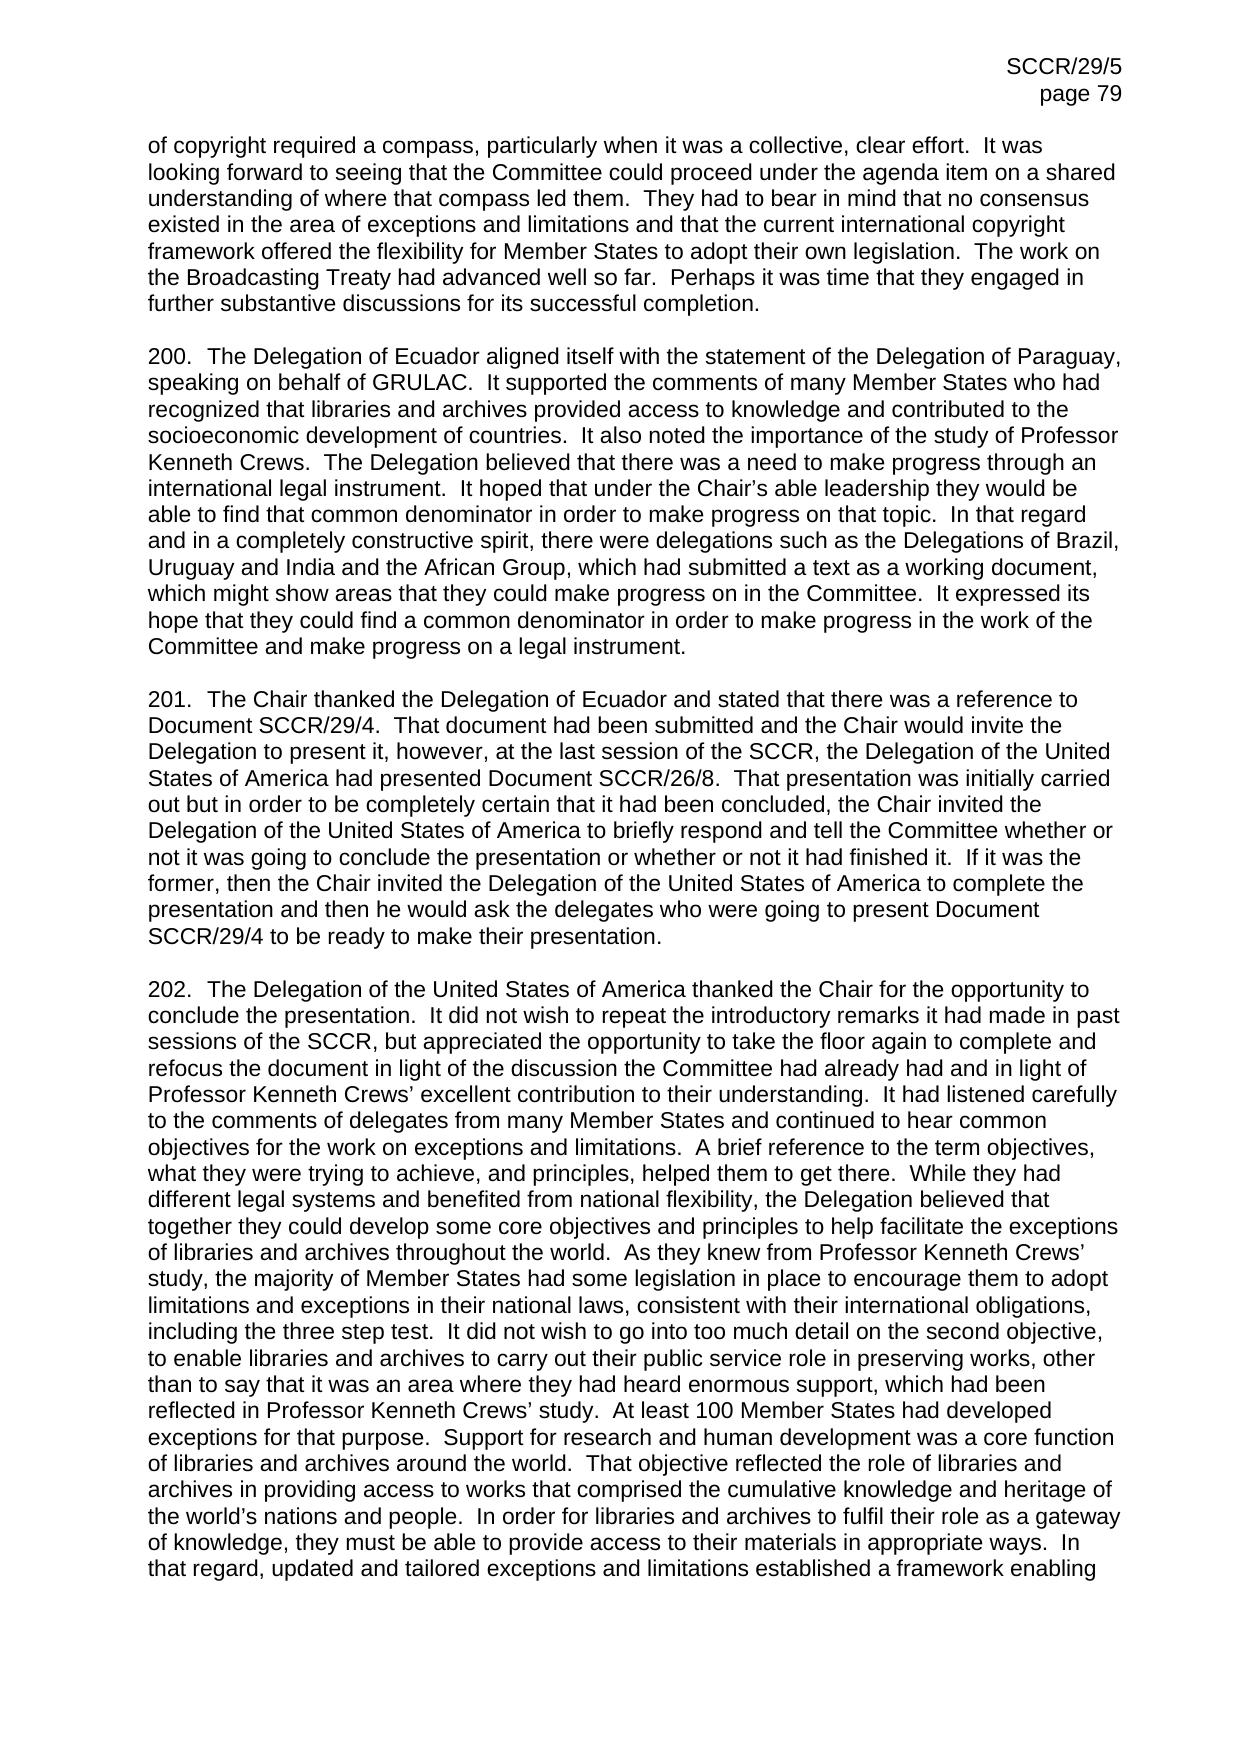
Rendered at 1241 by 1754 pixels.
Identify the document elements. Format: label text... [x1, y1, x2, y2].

list The Delegation of Ecuador aligned itself with the statement of the Delegation of Paraguay, speaking on behalf of GRULAC. It supported the comments of many Member States who had recognized that libraries and archives provided access to knowledge and contributed to the socioeconomic development of countries. It also noted the importance of the study of Professor Kenneth Crews. The Delegation believed that there was a need to make progress through an international legal instrument. It hoped that under the Chair’s able leadership they would be able to find that common denominator in order to make progress on that topic. In that regard and in a completely constructive spirit, there were delegations such as the Delegations of Brazil, Uruguay and India and the African Group, which had submitted a text as a working document, which might show areas that they could make progress on in the Committee. It expressed its hope that they could find a common denominator in order to make progress in the work of the Committee and make progress on a legal instrument. [148, 343, 1122, 659]
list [148, 132, 1122, 317]
list The Chair thanked the Delegation of Ecuador and stated that there was a reference to Document SCCR/29/4. That document had been submitted and the Chair would invite the Delegation to present it, however, at the last session of the SCCR, the Delegation of the United States of America had presented Document SCCR/26/8. That presentation was initially carried out but in order to be completely certain that it had been concluded, the Chair invited the Delegation of the United States of America to briefly respond and tell the Committee whether or not it was going to conclude the presentation or whether or not it had finished it. If it was the former, then the Chair invited the Delegation of the United States of America to complete the presentation and then he would ask the delegates who were going to present Document SCCR/29/4 to be ready to make their presentation. [148, 686, 1122, 949]
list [148, 976, 1122, 1582]
